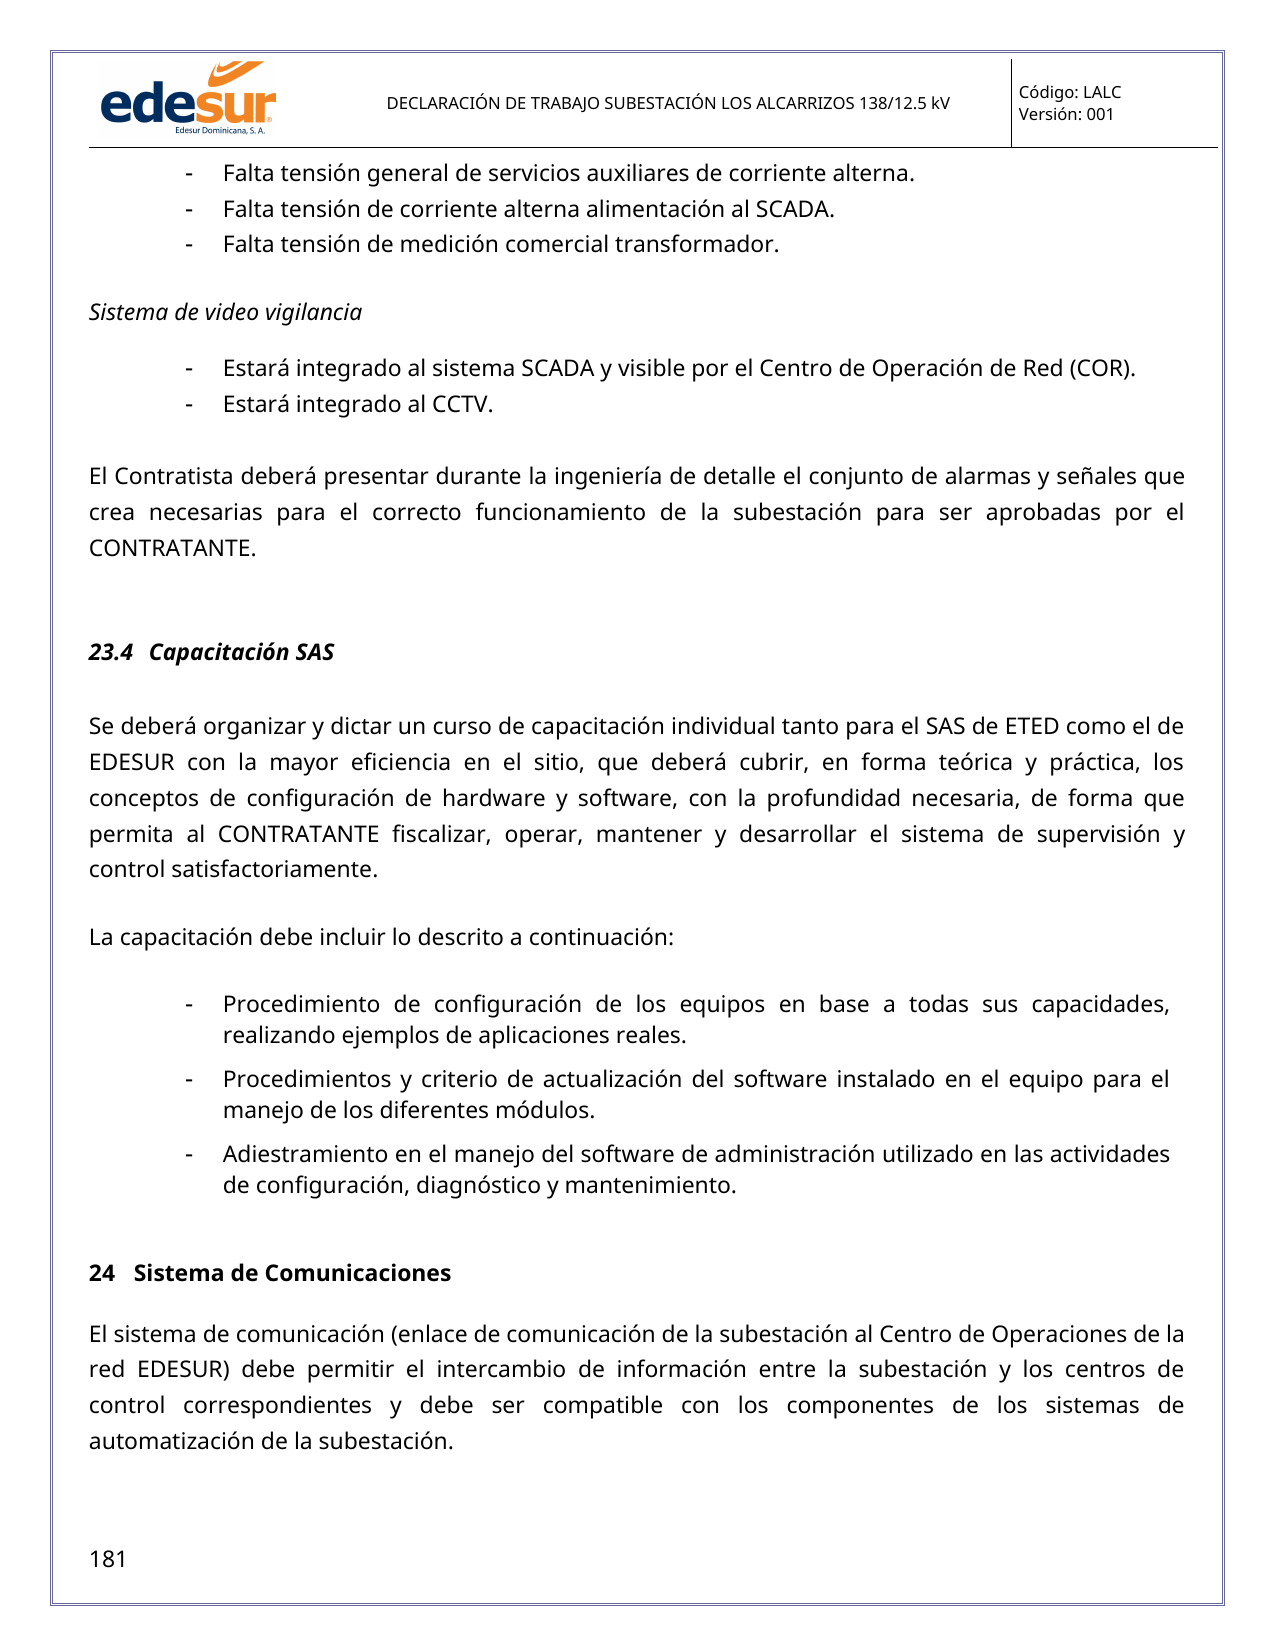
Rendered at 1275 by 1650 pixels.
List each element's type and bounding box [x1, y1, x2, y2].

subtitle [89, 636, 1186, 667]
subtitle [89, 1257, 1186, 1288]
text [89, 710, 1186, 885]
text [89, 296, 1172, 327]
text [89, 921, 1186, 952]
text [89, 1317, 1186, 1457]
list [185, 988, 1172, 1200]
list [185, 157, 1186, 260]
picture [98, 59, 277, 138]
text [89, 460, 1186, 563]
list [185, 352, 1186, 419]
